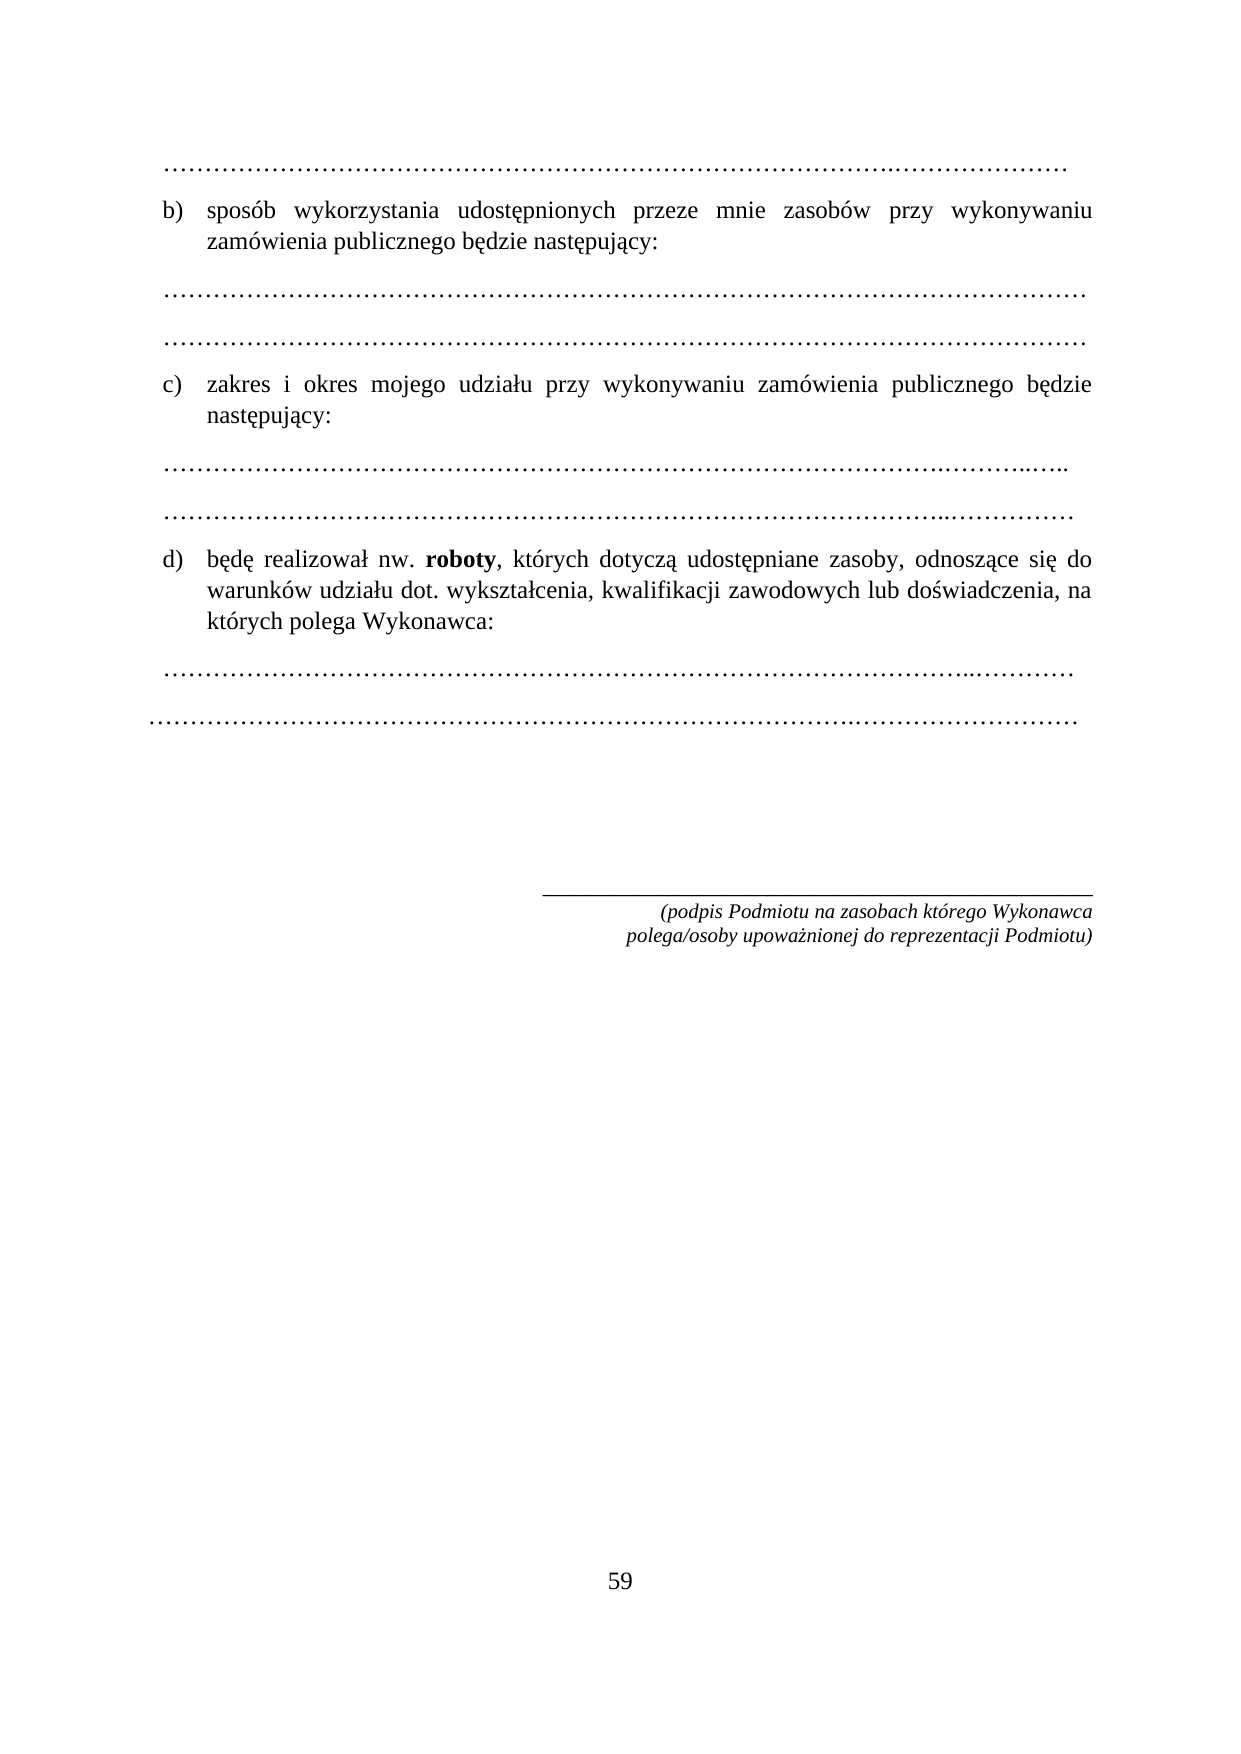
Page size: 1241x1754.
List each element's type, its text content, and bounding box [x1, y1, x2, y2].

text ………………………………………………………………………….……………………… [148, 701, 1093, 730]
text ………………………………………………………………………………………………… [148, 274, 1093, 303]
text ____________________________________________ [148, 870, 1093, 899]
text ………………………………………………………………………………….………..….. [148, 448, 1093, 477]
text …………………………………………………………………………………..…………… [148, 496, 1093, 525]
text (podpis Podmiotu na zasobach którego Wykonawca [148, 899, 1093, 923]
list sposób wykorzystania udostępnionych przeze mnie zasobów przy wykonywaniu zamówienia publicznego będzie następujący: [162, 195, 1093, 255]
text ………………………………………………………………………………………………… [148, 322, 1093, 351]
list będę realizował nw. roboty, których dotyczą udostępniane zasoby, odnoszące się do warunków udziału dot. wykształcenia, kwalifikacji zawodowych lub doświadczenia, na których polega Wykonawca: [162, 544, 1093, 634]
text polega/osoby upoważnionej do reprezentacji Podmiotu) [148, 923, 1093, 947]
text …………………………………………………………………………….………………… [148, 148, 1093, 176]
list zakres i okres mojego udziału przy wykonywaniu zamówienia publicznego będzie następujący: [162, 369, 1093, 429]
text ……………………………………………………………………………………..………… [148, 653, 1093, 682]
